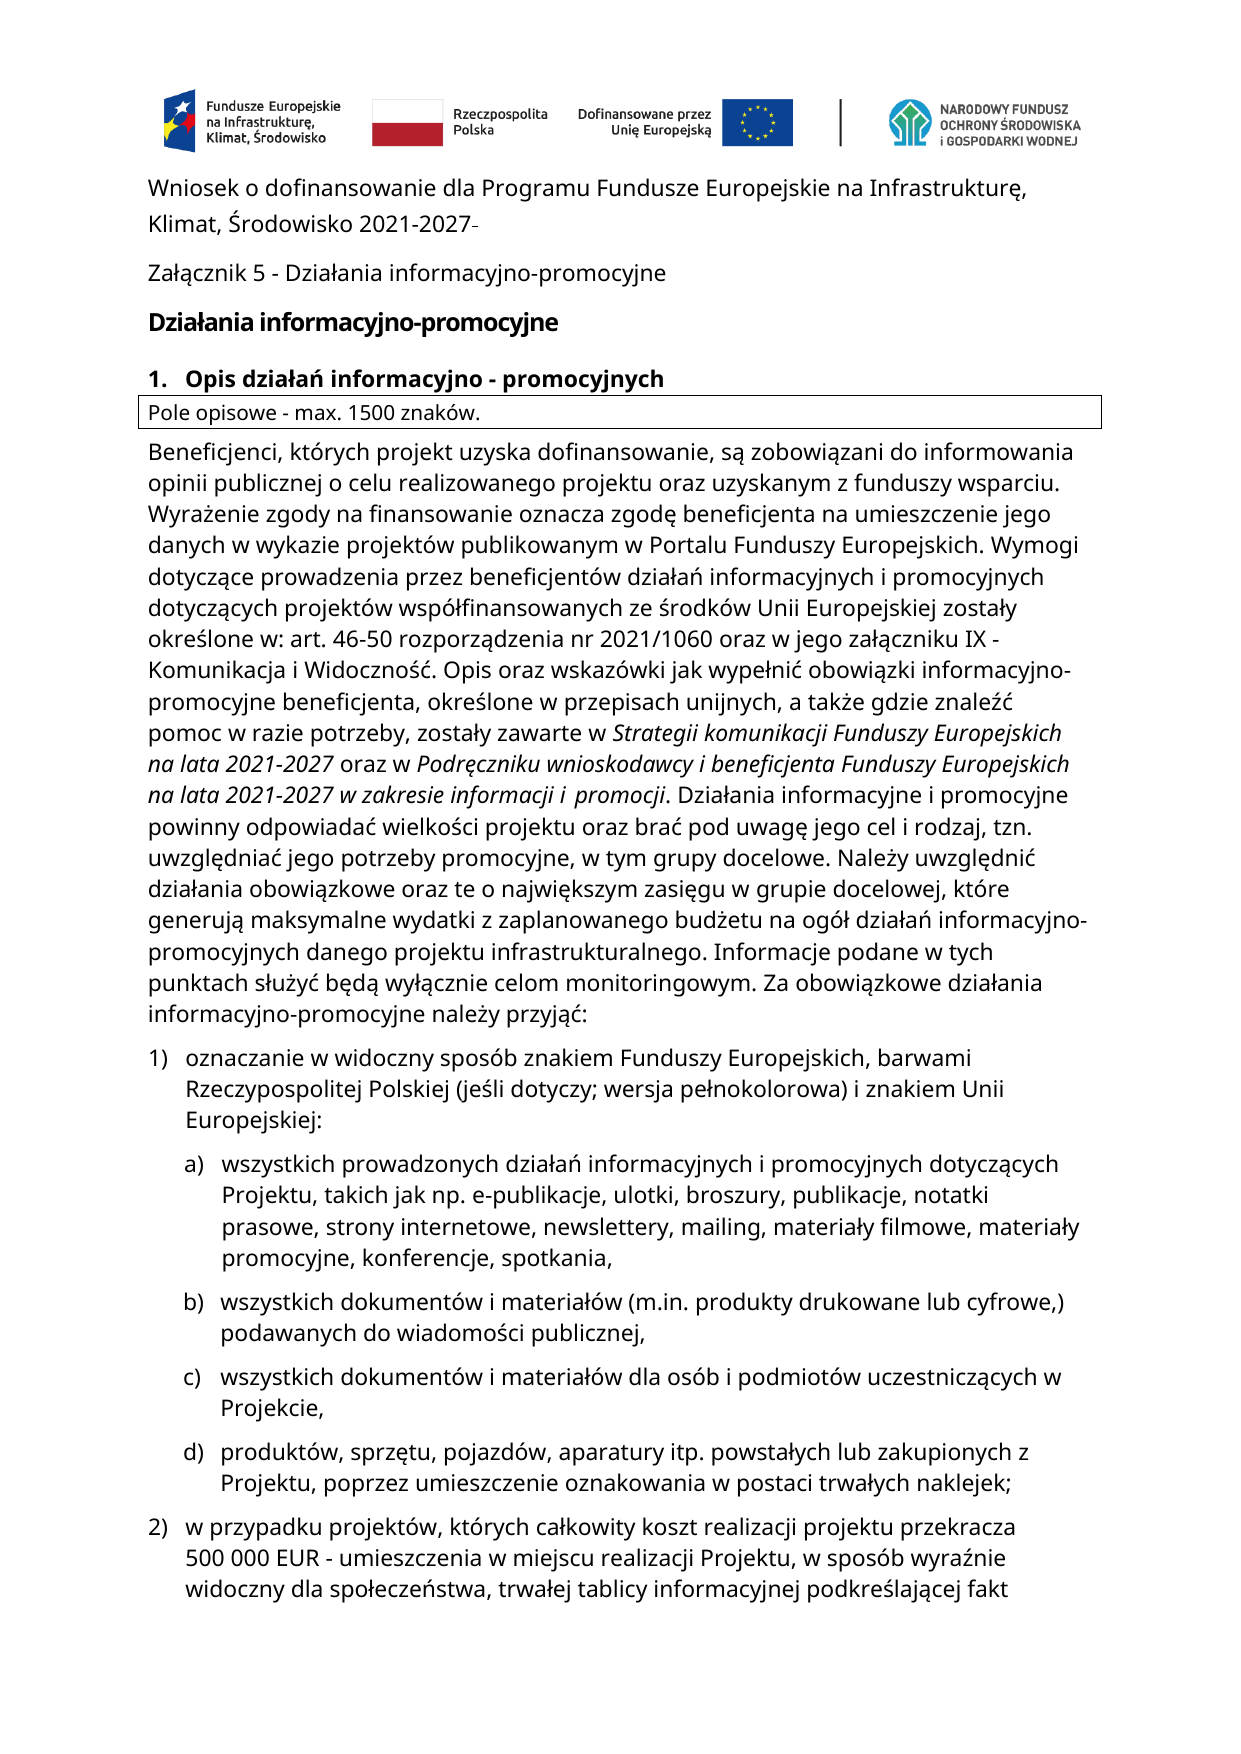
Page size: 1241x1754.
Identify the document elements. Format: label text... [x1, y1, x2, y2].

list wszystkich dokumentów i materiałów dla osób i podmiotów uczestniczących w Projekcie, [183, 1360, 1093, 1423]
text Beneficjenci, których projekt uzyska dofinansowanie, są zobowiązani do informowania opinii publicznej o celu realizowanego projektu oraz uzyskanym z funduszy wsparciu. Wyrażenie zgody na finansowanie oznacza zgodę beneficjenta na umieszczenie jego danych w wykazie projektów publikowanym w Portalu Funduszy Europejskich. Wymogi dotyczące prowadzenia przez beneficjentów działań informacyjnych i promocyjnych dotyczących projektów współfinansowanych ze środków Unii Europejskiej zostały określone w: art. 46-50 rozporządzenia nr 2021/1060 oraz w jego załączniku IX - Komunikacja i Widoczność. Opis oraz wskazówki jak wypełnić obowiązki informacyjno-promocyjne beneficjenta, określone w przepisach unijnych, a także gdzie znaleźć pomoc w razie potrzeby, zostały zawarte w Strategii komunikacji Funduszy Europejskich na lata 2021-2027 oraz w Podręczniku wnioskodawcy i beneficjenta Funduszy Europejskich na lata 2021-2027 w zakresie informacji i promocji. Działania informacyjne i promocyjne powinny odpowiadać wielkości projektu oraz brać pod uwagę jego cel i rodzaj, tzn. uwzględniać jego potrzeby promocyjne, w tym grupy docelowe. Należy uwzględnić działania obowiązkowe oraz te o największym zasięgu w grupie docelowej, które generują maksymalne wydatki z zaplanowanego budżetu na ogół działań informacyjno-promocyjnych danego projektu infrastrukturalnego. Informacje podane w tych punktach służyć będą wyłącznie celom monitoringowym. Za obowiązkowe działania informacyjno-promocyjne należy przyjąć: [148, 435, 1093, 1029]
list produktów, sprzętu, pojazdów, aparatury itp. powstałych lub zakupionych z Projektu, poprzez umieszczenie oznakowania w postaci trwałych naklejek; [183, 1435, 1093, 1498]
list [148, 1510, 1093, 1604]
list wszystkich dokumentów i materiałów (m.in. produkty drukowane lub cyfrowe,) podawanych do wiadomości publicznej, [183, 1285, 1093, 1348]
list oznaczanie w widoczny sposób znakiem Funduszy Europejskich, barwami Rzeczypospolitej Polskiej (jeśli dotyczy; wersja pełnokolorowa) i znakiem Unii Europejskiej: [148, 1042, 1093, 1135]
picture [147, 73, 1093, 168]
title Działania informacyjno-promocyjne [148, 304, 1093, 338]
subtitle Opis działań informacyjno - promocyjnych [148, 363, 1093, 394]
list wszystkich prowadzonych działań informacyjnych i promocyjnych dotyczących Projektu, takich jak np. e-publikacje, ulotki, broszury, publikacje, notatki prasowe, strony internetowe, newslettery, mailing, materiały filmowe, materiały promocyjne, konferencje, spotkania, [184, 1148, 1093, 1273]
text Pole opisowe - max. 1500 znaków. [139, 396, 1101, 428]
